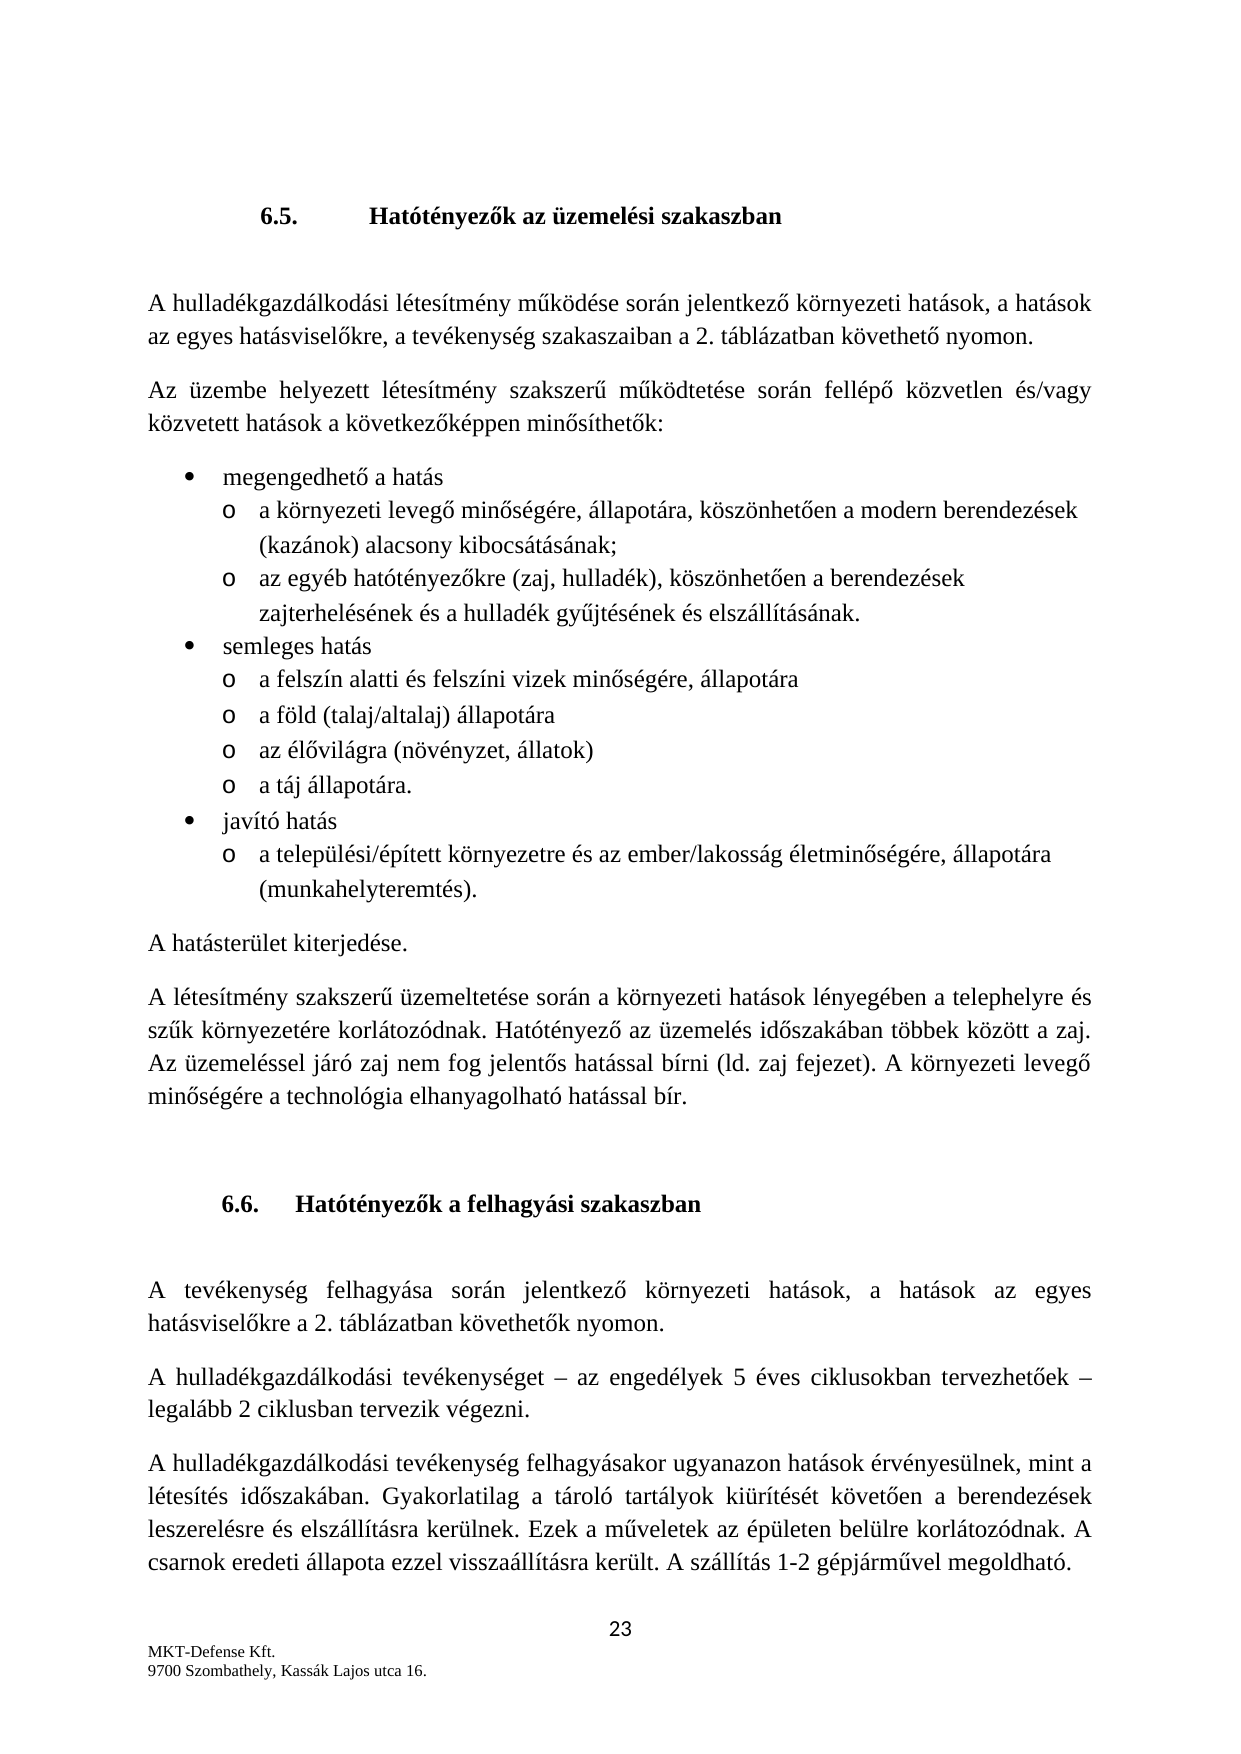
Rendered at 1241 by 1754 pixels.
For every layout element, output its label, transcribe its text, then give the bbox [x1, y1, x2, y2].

list a felszín alatti és felszíni vizek minőségére, állapotára [221, 664, 1093, 695]
list az élővilágra (növényzet, állatok) [221, 735, 1093, 766]
list semleges hatás [185, 631, 1093, 660]
text A hulladékgazdálkodási tevékenységet – az engedélyek 5 éves ciklusokban tervezhetőek – legalább 2 ciklusban tervezik végezni. [148, 1362, 1093, 1423]
list megengedhető a hatás [185, 462, 1093, 491]
text A tevékenység felhagyása során jelentkező környezeti hatások, a hatások az egyes hatásviselőkre a 2. táblázatban követhetők nyomon. [148, 1275, 1093, 1336]
text A hatásterület kiterjedése. [148, 928, 1093, 957]
list a táj állapotára. [221, 771, 1093, 801]
text A hulladékgazdálkodási létesítmény működése során jelentkező környezeti hatások, a hatások az egyes hatásviselőkre, a tevékenység szakaszaiban a 2. táblázatban követhető nyomon. [148, 288, 1093, 350]
list a föld (talaj/altalaj) állapotára [221, 700, 1093, 731]
text A létesítmény szakszerű üzemeltetése során a környezeti hatások lényegében a telephelyre és szűk környezetére korlátozódnak. Hatótényező az üzemelés időszakában többek között a zaj. Az üzemeléssel járó zaj nem fog jelentős hatással bírni (ld. zaj fejezet). A környezeti levegő minőségére a technológia elhanyagolható hatással bír. [148, 982, 1093, 1110]
subtitle 6.5. Hatótényezők az üzemelési szakaszban [260, 201, 1093, 230]
list a települési/épített környezetre és az ember/lakosság életminőségére, állapotára (munkahelyteremtés). [221, 839, 1093, 903]
list javító hatás [185, 806, 1093, 835]
text Az üzembe helyezett létesítmény szakszerű működtetése során fellépő közvetlen és/vagy közvetett hatások a következőképpen minősíthetők: [148, 375, 1093, 437]
list a környezeti levegő minőségére, állapotára, köszönhetően a modern berendezések (kazánok) alacsony kibocsátásának; [221, 495, 1093, 559]
text A hulladékgazdálkodási tevékenység felhagyásakor ugyanazon hatások érvényesülnek, mint a létesítés időszakában. Gyakorlatilag a tároló tartályok kiürítését követően a berendezések leszerelésre és elszállításra kerülnek. Ezek a műveletek az épületen belülre korlátozódnak. A csarnok eredeti állapota ezzel visszaállításra került. A szállítás 1-2 gépjárművel megoldható. [148, 1448, 1093, 1576]
list az egyéb hatótényezőkre (zaj, hulladék), köszönhetően a berendezések zajterhelésének és a hulladék gyűjtésének és elszállításának. [221, 563, 1093, 627]
subtitle 6.6. Hatótényezők a felhagyási szakaszban [148, 1189, 1093, 1217]
